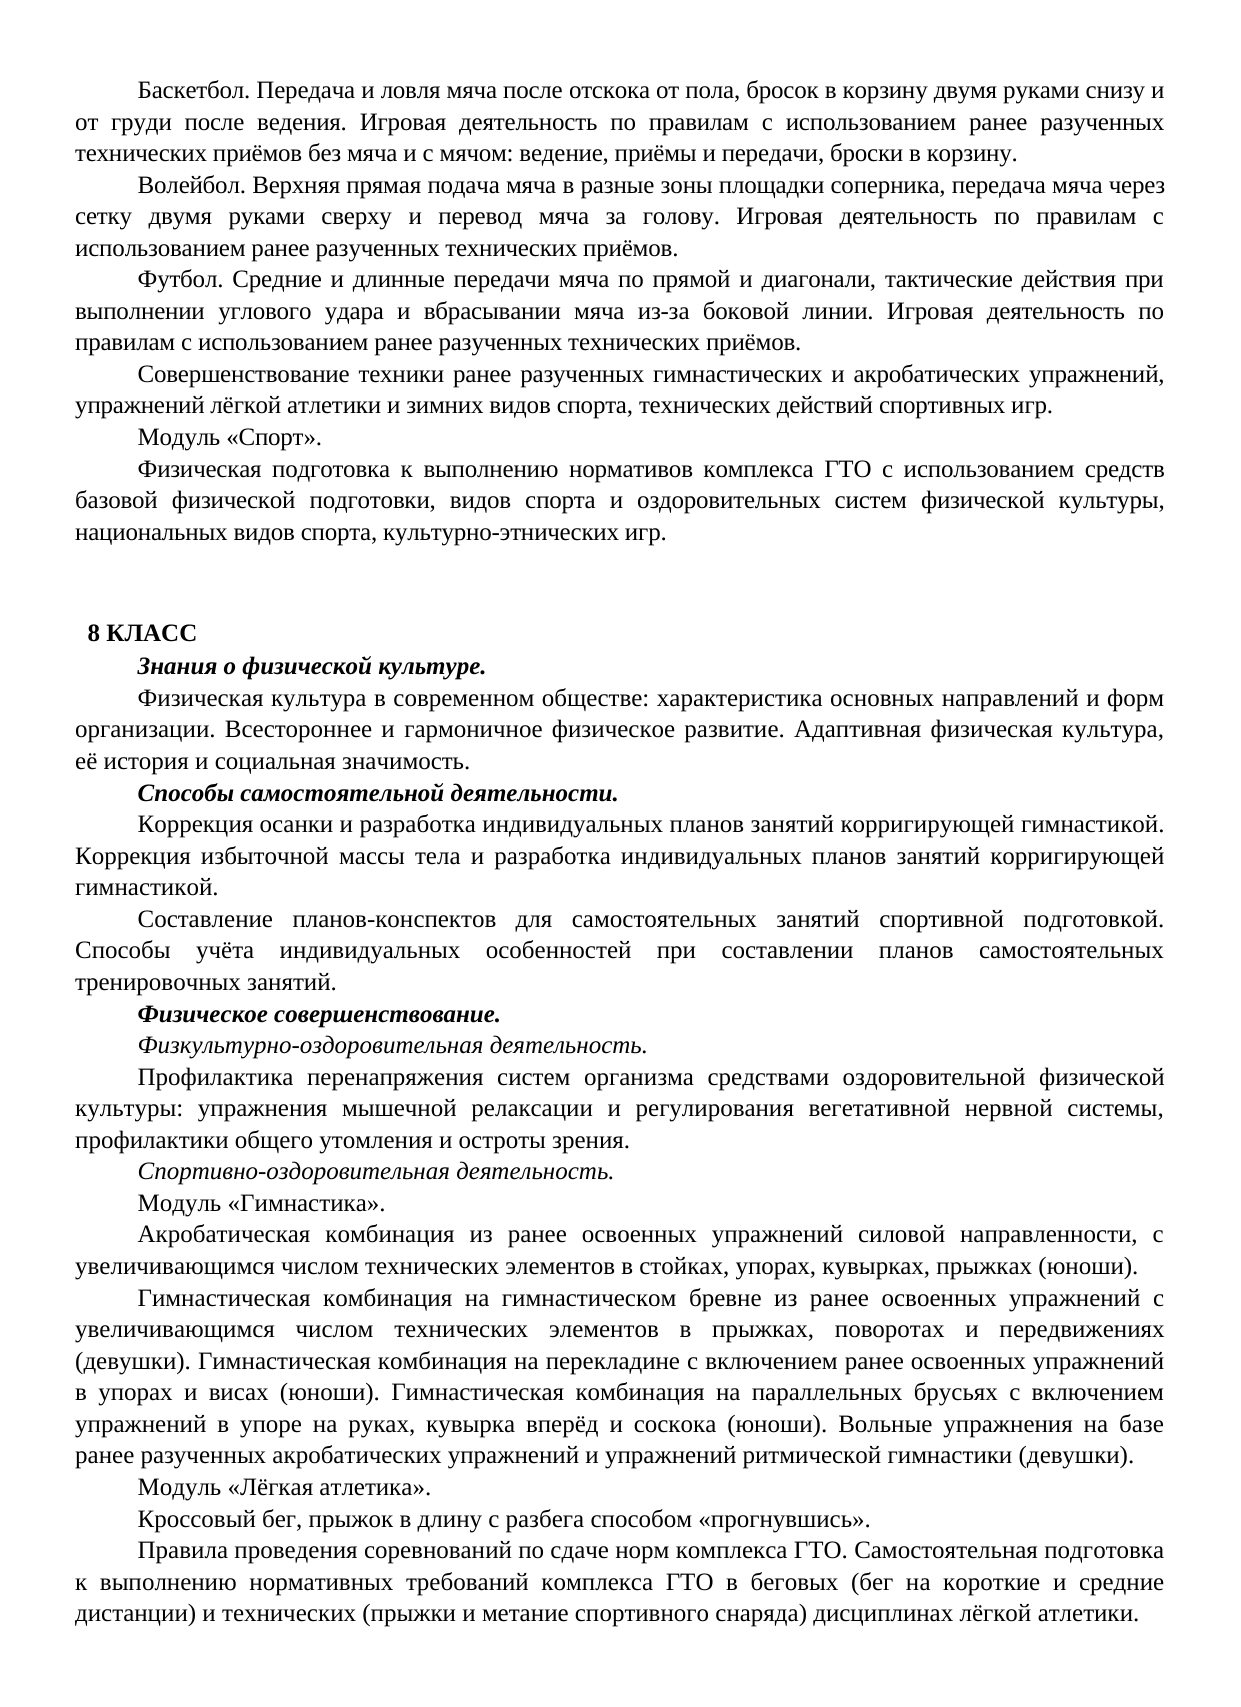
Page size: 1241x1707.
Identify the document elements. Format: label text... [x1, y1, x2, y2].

text Кроссовый бег, прыжок в длину с разбега способом «прогнувшись». [75, 1504, 1165, 1532]
text Гимнастическая комбинация на гимнастическом бревне из ранее освоенных упражнений с увеличивающимся числом технических элементов в прыжках, поворотах и передвижениях (девушки). Гимнастическая комбинация на перекладине с включением ранее освоенных упражнений в упорах и висах (юноши). Гимнастическая комбинация на параллельных брусьях с включением упражнений в упоре на руках, кувырка вперёд и соскока (юноши). Вольные упражнения на базе ранее разученных акробатических упражнений и упражнений ритмической гимнастики (девушки). [75, 1283, 1165, 1469]
text Правила проведения соревнований по сдаче норм комплекса ГТО. Самостоятельная подготовка к выполнению нормативных требований комплекса ГТО в беговых (бег на короткие и средние дистанции) и технических (прыжки и метание спортивного снаряда) дисциплинах лёгкой атлетики. [75, 1535, 1165, 1627]
text Акробатическая комбинация из ранее освоенных упражнений силовой направленности, с увеличивающимся числом технических элементов в стойках, упорах, кувырках, прыжках (юноши). [75, 1219, 1165, 1280]
text Волейбол. Верхняя прямая подача мяча в разные зоны площадки соперника, передача мяча через сетку двумя руками сверху и перевод мяча за голову. Игровая деятельность по правилам с использованием ранее разученных технических приёмов. [75, 170, 1165, 262]
text Физическая культура в современном обществе: характеристика основных направлений и форм организации. Всестороннее и гармоничное физическое развитие. Адаптивная физическая культура, её история и социальная значимость. [75, 683, 1165, 775]
text Способы самостоятельной деятельности. [75, 778, 1165, 806]
text Баскетбол. Передача и ловля мяча после отскока от пола, бросок в корзину двумя руками снизу и от груди после ведения. Игровая деятельность по правилам с использованием ранее разученных технических приёмов без мяча и с мячом: ведение, приёмы и передачи, броски в корзину. [75, 75, 1165, 167]
text Коррекция осанки и разработка индивидуальных планов занятий корригирующей гимнастикой. Коррекция избыточной массы тела и разработка индивидуальных планов занятий корригирующей гимнастикой. [75, 809, 1165, 901]
text Футбол. Средние и длинные передачи мяча по прямой и диагонали, тактические действия при выполнении углового удара и вбрасывании мяча из-за боковой линии. Игровая деятельность по правилам с использованием ранее разученных технических приёмов. [75, 264, 1165, 356]
text 8 КЛАСС [87, 618, 1165, 647]
text Профилактика перенапряжения систем организма средствами оздоровительной физической культуры: упражнения мышечной релаксации и регулирования вегетативной нервной системы, профилактики общего утомления и остроты зрения. [75, 1062, 1165, 1154]
text Модуль «Гимнастика». [75, 1188, 1165, 1217]
text Модуль «Спорт». [75, 422, 1165, 451]
text Физическое совершенствование. [75, 999, 1165, 1027]
text Модуль «Лёгкая атлетика». [75, 1472, 1165, 1501]
text Физическая подготовка к выполнению нормативов комплекса ГТО с использованием средств базовой физической подготовки, видов спорта и оздоровительных систем физической культуры, национальных видов спорта, культурно-этнических игр. [75, 454, 1165, 546]
text Совершенствование техники ранее разученных гимнастических и акробатических упражнений, упражнений лёгкой атлетики и зимних видов спорта, технических действий спортивных игр. [75, 359, 1165, 419]
text Составление планов-конспектов для самостоятельных занятий спортивной подготовкой. Способы учёта индивидуальных особенностей при составлении планов самостоятельных тренировочных занятий. [75, 904, 1165, 996]
text Знания о физической культуре. [75, 651, 1165, 680]
text Физкультурно-оздоровительная деятельность. [75, 1030, 1165, 1059]
text Спортивно-оздоровительная деятельность. [75, 1156, 1165, 1185]
